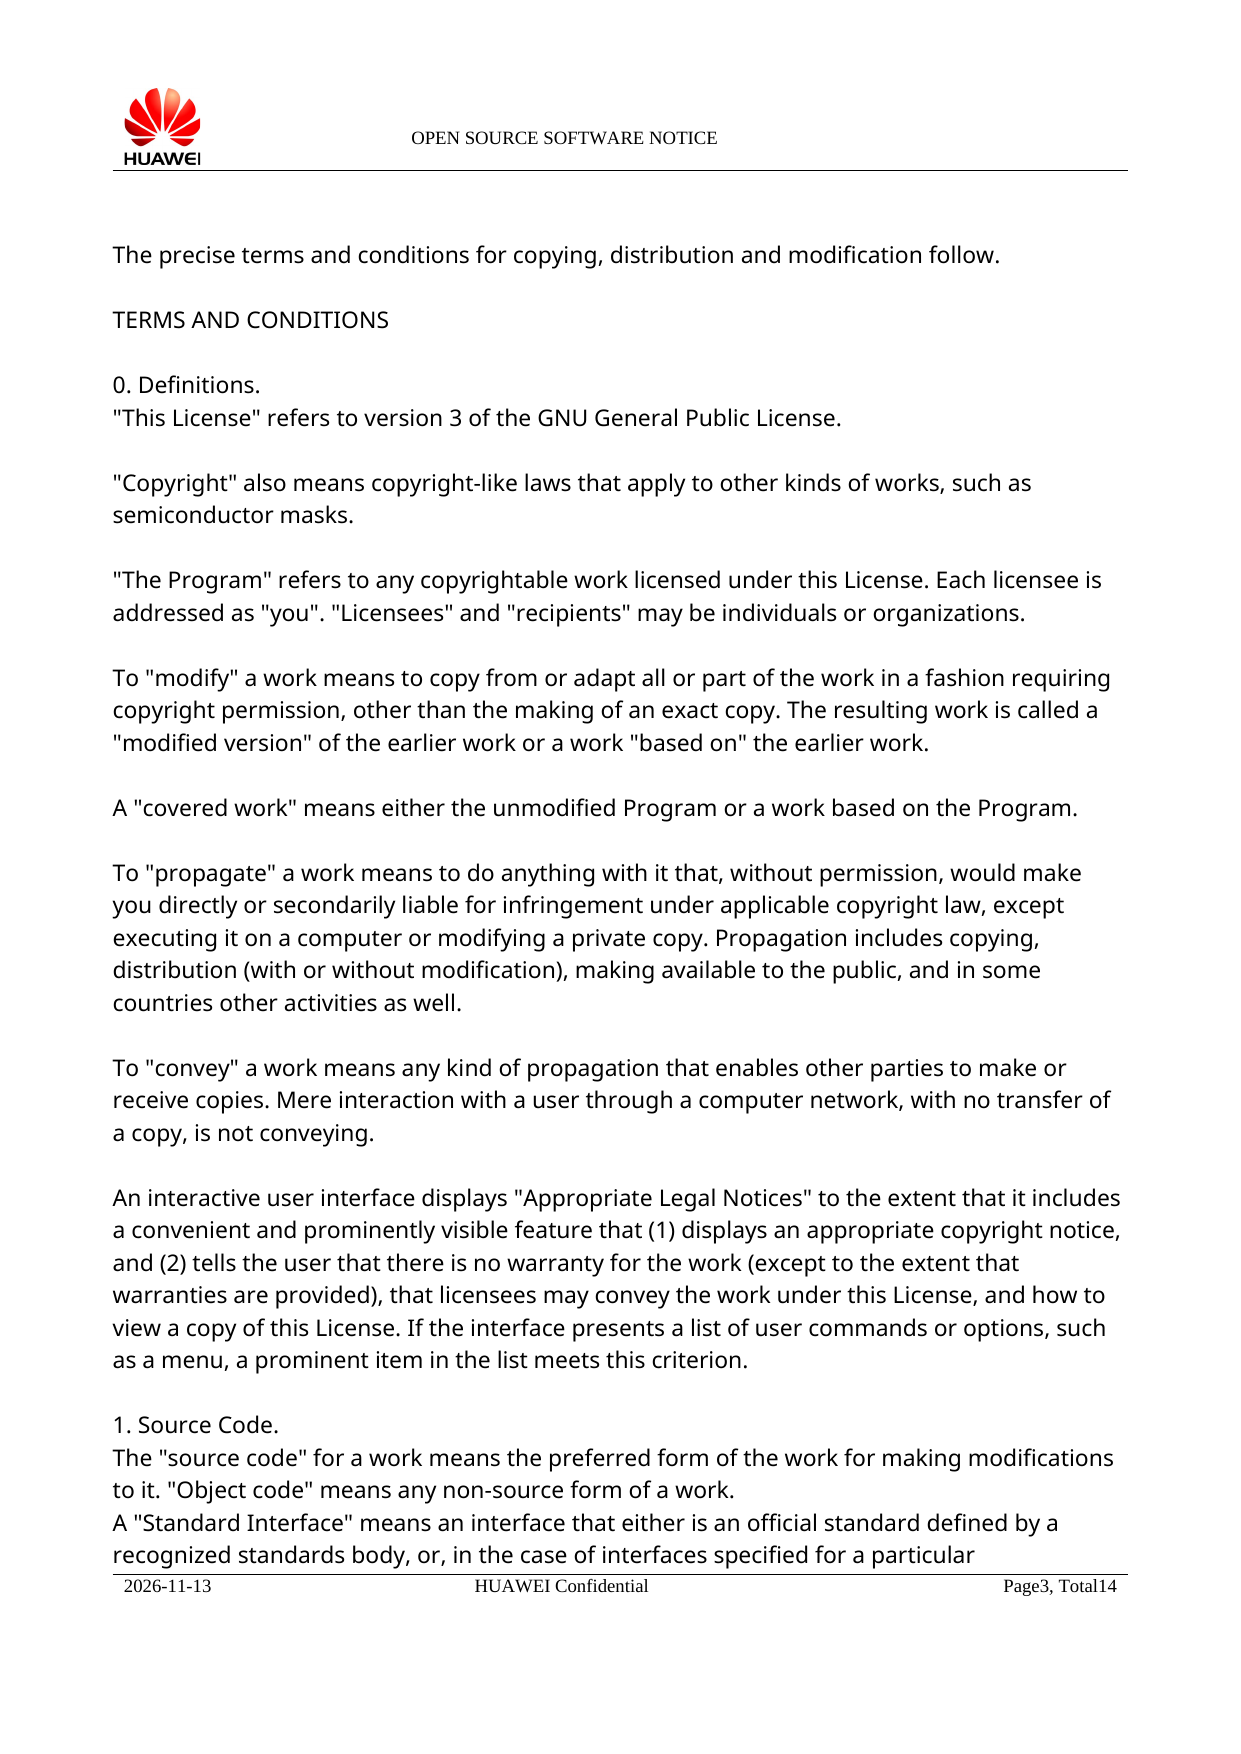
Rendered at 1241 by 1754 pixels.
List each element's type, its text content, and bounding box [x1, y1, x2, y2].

text "This License" refers to version 3 of the GNU General Public License. [112, 401, 1128, 434]
text 1. Source Code. [112, 1409, 1128, 1441]
text An interactive user interface displays "Appropriate Legal Notices" to the extent that it includes a convenient and prominently visible feature that (1) displays an appropriate copyright notice, and (2) tells the user that there is no warranty for the work (except to the extent that warranties are provided), that licensees may convey the work under this License, and how to view a copy of this License. If the interface presents a list of user commands or options, such as a menu, a prominent item in the list meets this criterion. [112, 1181, 1128, 1376]
text To "propagate" a work means to do anything with it that, without permission, would make you directly or secondarily liable for infringement under applicable copyright law, except executing it on a computer or modifying a private copy. Propagation includes copying, distribution (with or without modification), making available to the public, and in some countries other activities as well. [112, 856, 1128, 1019]
picture [124, 88, 201, 165]
text "Copyright" also means copyright-like laws that apply to other kinds of works, such as semiconductor masks. [112, 466, 1128, 531]
text TERMS AND CONDITIONS [112, 304, 1128, 336]
text The "source code" for a work means the preferred form of the work for making modifications to it. "Object code" means any non-source form of a work. [112, 1441, 1128, 1506]
text "The Program" refers to any copyrightable work licensed under this License. Each licensee is addressed as "you". "Licensees" and "recipients" may be individuals or organizations. [112, 564, 1128, 629]
text A "covered work" means either the unmodified Program or a work based on the Program. [112, 791, 1128, 824]
text The precise terms and conditions for copying, distribution and modification follow. [112, 239, 1128, 271]
text To "modify" a work means to copy from or adapt all or part of the work in a fashion requiring copyright permission, other than the making of an exact copy. The resulting work is called a "modified version" of the earlier work or a work "based on" the earlier work. [112, 661, 1128, 759]
text To "convey" a work means any kind of propagation that enables other parties to make or receive copies. Mere interaction with a user through a computer network, with no transfer of a copy, is not conveying. [112, 1051, 1128, 1149]
text 0. Definitions. [112, 369, 1128, 401]
